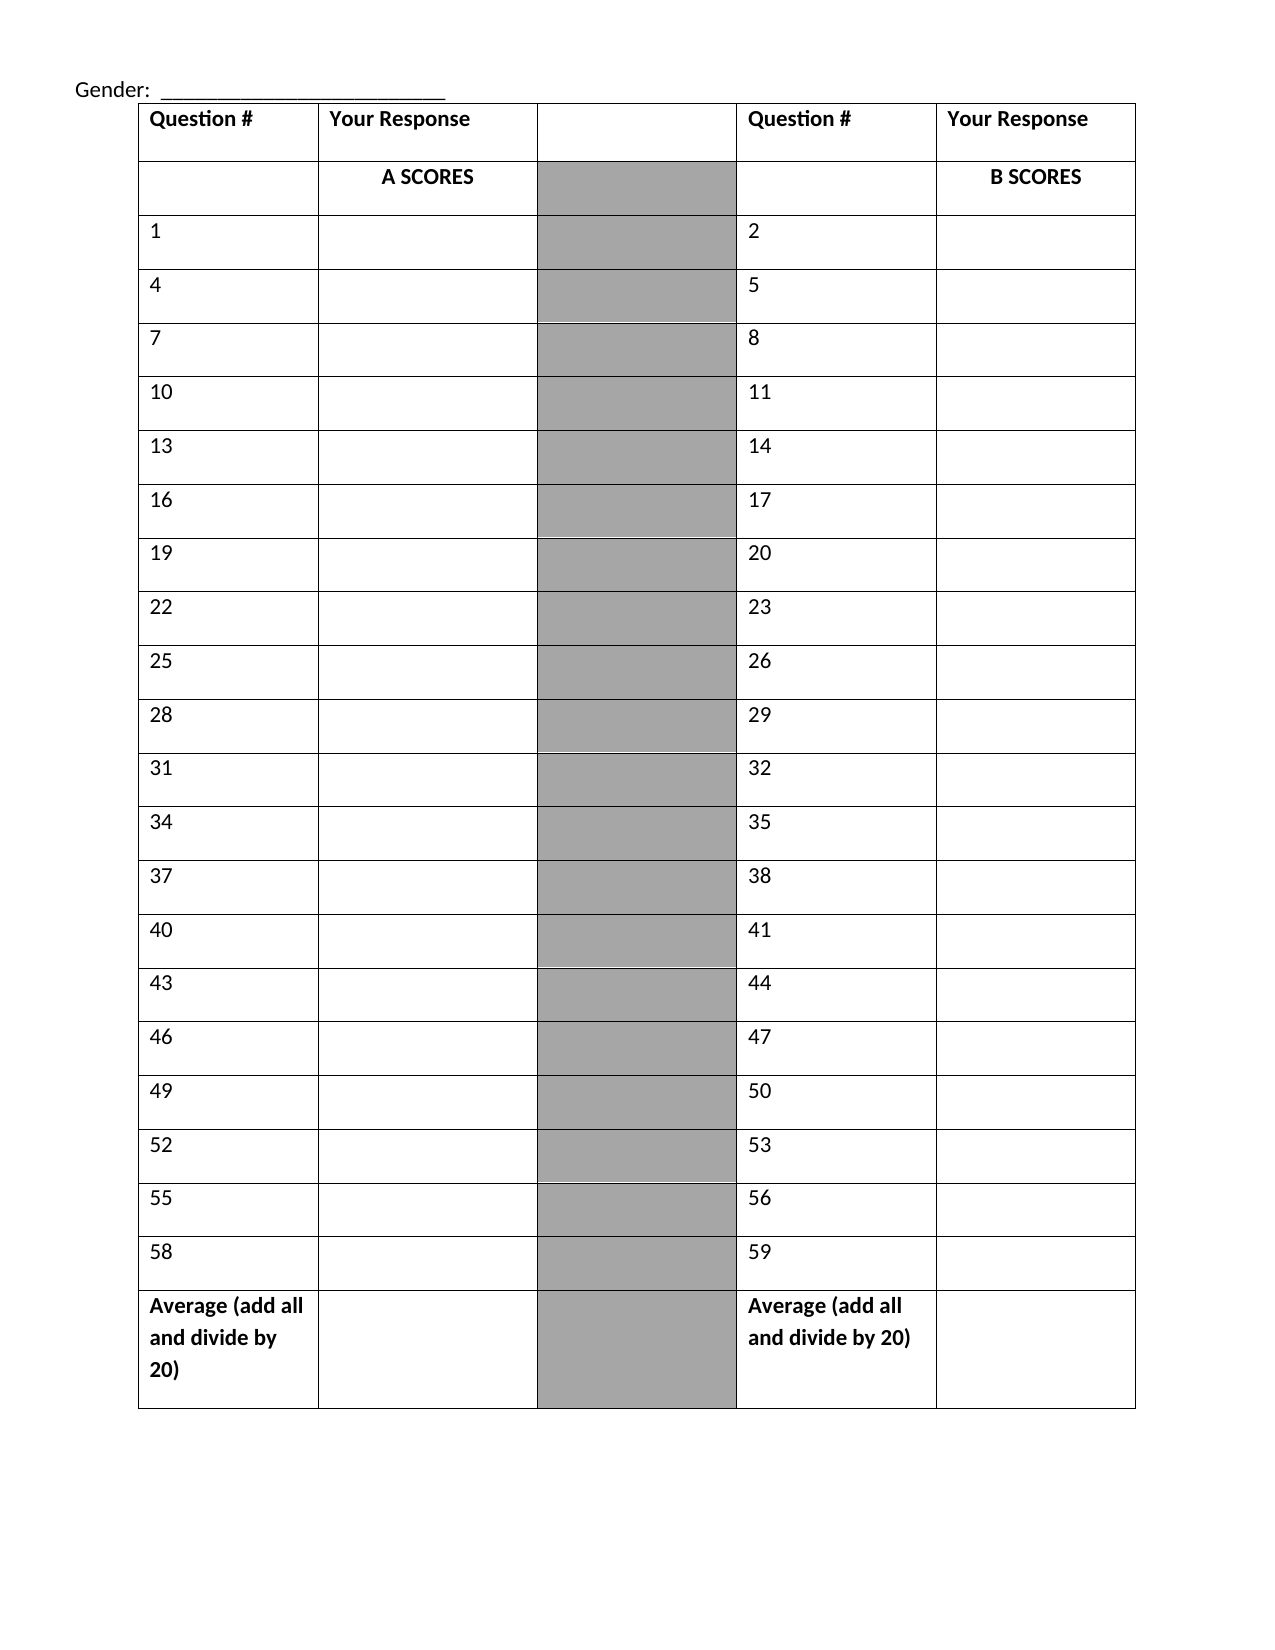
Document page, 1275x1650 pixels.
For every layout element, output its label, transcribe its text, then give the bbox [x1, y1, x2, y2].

table_cell 25 [139, 646, 318, 699]
table_cell [538, 969, 736, 1021]
table_cell 5 [737, 270, 936, 322]
table_cell [538, 646, 736, 699]
table_cell [538, 807, 736, 860]
table_cell [538, 861, 736, 914]
table_cell [937, 1130, 1135, 1182]
table_cell [319, 754, 537, 806]
table_cell [538, 162, 736, 215]
table_header Question # [737, 104, 936, 161]
table_cell B SCORES [937, 162, 1135, 215]
table_cell [319, 216, 537, 269]
table_cell [319, 1237, 537, 1290]
table_cell [319, 700, 537, 752]
table_cell 2 [737, 216, 936, 269]
table_cell [538, 539, 736, 591]
table_cell 38 [737, 861, 936, 914]
table_cell 17 [737, 485, 936, 537]
table_cell [319, 431, 537, 484]
table_cell 11 [737, 377, 936, 430]
table_cell [538, 1022, 736, 1075]
table_cell [937, 915, 1135, 967]
table_cell 40 [139, 915, 318, 967]
table_cell 26 [737, 646, 936, 699]
table_cell 43 [139, 969, 318, 1021]
table_cell 32 [737, 754, 936, 806]
table_cell 34 [139, 807, 318, 860]
table_cell [937, 431, 1135, 484]
table_cell [538, 1076, 736, 1129]
table_cell [538, 915, 736, 967]
table_cell [538, 1130, 736, 1182]
table_cell A SCORES [319, 162, 537, 215]
table_cell [937, 700, 1135, 752]
table_cell [538, 216, 736, 269]
table_cell [319, 539, 537, 591]
table_cell 41 [737, 915, 936, 967]
table_cell [937, 485, 1135, 537]
table_cell 8 [737, 324, 936, 376]
table_cell Average (add all and divide by 20) [139, 1291, 318, 1408]
table_cell 10 [139, 377, 318, 430]
table_cell [319, 270, 537, 322]
table_cell Average (add all and divide by 20) [737, 1291, 936, 1408]
table_cell 55 [139, 1184, 318, 1236]
table_header Your Response [319, 104, 537, 161]
table_cell 53 [737, 1130, 936, 1182]
table_cell 56 [737, 1184, 936, 1236]
table_cell [538, 1184, 736, 1236]
table_cell [538, 431, 736, 484]
table_header Your Response [937, 104, 1135, 161]
table_cell [937, 270, 1135, 322]
table_cell 16 [139, 485, 318, 537]
table_cell 52 [139, 1130, 318, 1182]
table_cell [319, 915, 537, 967]
table_cell 49 [139, 1076, 318, 1129]
table_cell [937, 377, 1135, 430]
table_header Question # [139, 104, 318, 161]
table_cell [319, 1291, 537, 1408]
table_cell 7 [139, 324, 318, 376]
table_cell [937, 324, 1135, 376]
table_cell [937, 969, 1135, 1021]
table_cell 4 [139, 270, 318, 322]
table_cell 20 [737, 539, 936, 591]
table_cell [319, 1076, 537, 1129]
table_cell [937, 1291, 1135, 1408]
table_cell [937, 1076, 1135, 1129]
table_cell 44 [737, 969, 936, 1021]
table_cell 28 [139, 700, 318, 752]
table_cell [319, 807, 537, 860]
table_cell 1 [139, 216, 318, 269]
table_cell [937, 539, 1135, 591]
table_cell 35 [737, 807, 936, 860]
table_cell 14 [737, 431, 936, 484]
table_cell [937, 1237, 1135, 1290]
table_cell 59 [737, 1237, 936, 1290]
table_cell [538, 485, 736, 537]
table_cell [538, 1291, 736, 1408]
table_cell [538, 324, 736, 376]
table_cell 23 [737, 592, 936, 645]
table_cell [937, 754, 1135, 806]
table_cell 46 [139, 1022, 318, 1075]
table_header [538, 104, 736, 161]
table_cell [937, 216, 1135, 269]
table_cell [538, 592, 736, 645]
table_cell [319, 1184, 537, 1236]
table_cell [937, 1022, 1135, 1075]
table_cell [319, 592, 537, 645]
table_cell [319, 324, 537, 376]
table_cell [319, 485, 537, 537]
table_cell [139, 162, 318, 215]
table_cell 22 [139, 592, 318, 645]
table_cell [937, 1184, 1135, 1236]
table_cell [319, 861, 537, 914]
table_cell [538, 700, 736, 752]
table_cell 50 [737, 1076, 936, 1129]
table_cell [937, 592, 1135, 645]
table_cell [538, 377, 736, 430]
table_cell [538, 1237, 736, 1290]
table_cell 29 [737, 700, 936, 752]
table_cell [319, 1022, 537, 1075]
table_cell 19 [139, 539, 318, 591]
table_cell 58 [139, 1237, 318, 1290]
table_cell [319, 646, 537, 699]
table_cell [319, 377, 537, 430]
table_cell [319, 1130, 537, 1182]
table_cell 31 [139, 754, 318, 806]
table_cell 13 [139, 431, 318, 484]
table_cell [319, 969, 537, 1021]
table_cell [937, 646, 1135, 699]
table_cell 37 [139, 861, 318, 914]
table_cell [737, 162, 936, 215]
table_cell 47 [737, 1022, 936, 1075]
table_cell [538, 270, 736, 322]
table_cell [937, 861, 1135, 914]
table_cell [538, 754, 736, 806]
table_cell [937, 807, 1135, 860]
